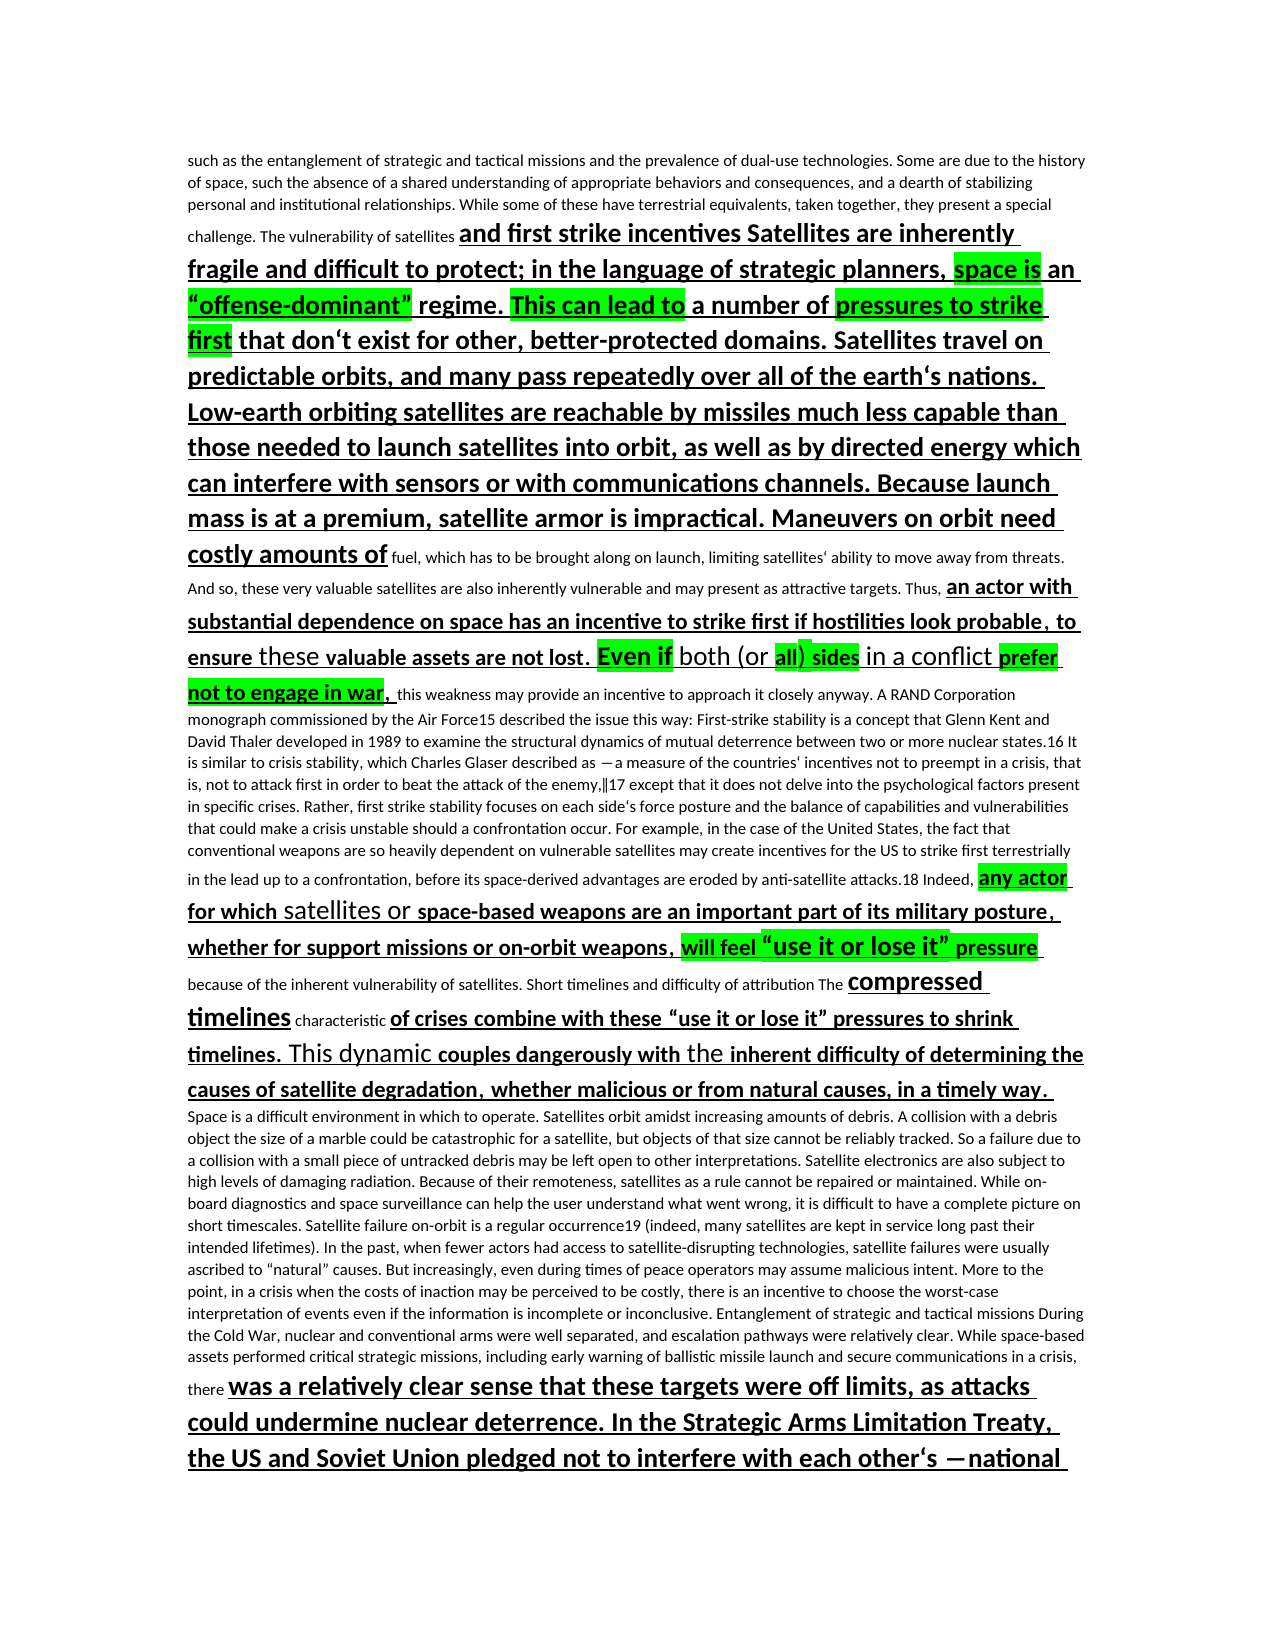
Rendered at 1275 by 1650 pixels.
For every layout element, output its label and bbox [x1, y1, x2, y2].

text [187, 150, 1087, 1474]
